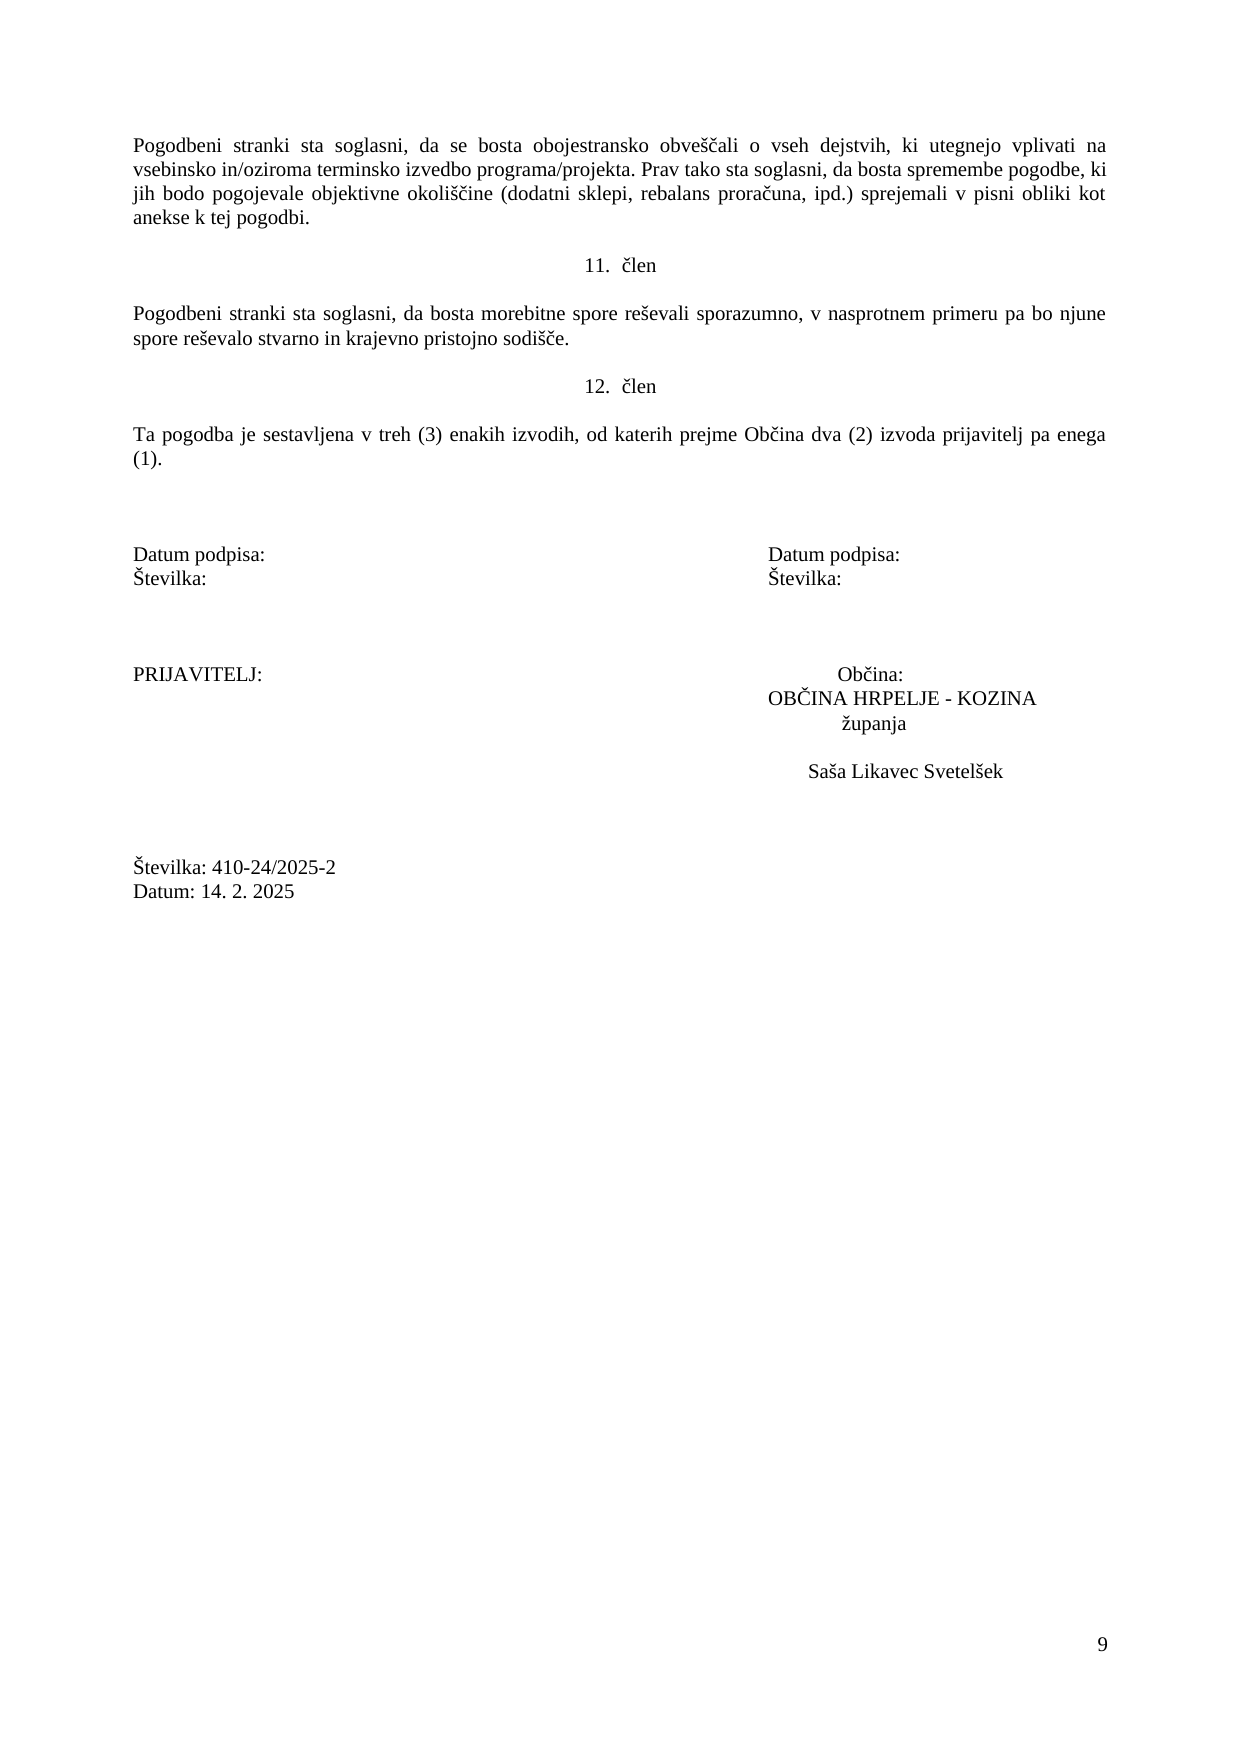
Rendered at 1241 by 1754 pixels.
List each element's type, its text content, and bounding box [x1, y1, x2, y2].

text županja [133, 710, 1107, 734]
list člen [133, 373, 1107, 398]
text OBČINA HRPELJE - KOZINA [133, 686, 1107, 710]
text Datum: 14. 2. 2025 [133, 879, 1107, 903]
text Številka: 410-24/2025-2 [133, 855, 1107, 879]
text Datum podpisa: Datum podpisa: [133, 542, 1107, 566]
list člen [133, 253, 1107, 277]
text Številka: Številka: [133, 566, 1107, 590]
text Ta pogodba je sestavljena v treh (3) enakih izvodih, od katerih prejme Občina dva (2) izvoda prijavitelj pa enega (1). [133, 422, 1107, 470]
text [133, 133, 1107, 229]
text Pogodbeni stranki sta soglasni, da bosta morebitne spore reševali sporazumno, v nasprotnem primeru pa bo njune spore reševalo stvarno in krajevno pristojno sodišče. [133, 301, 1107, 349]
text Saša Likavec Svetelšek [133, 758, 1107, 783]
text PRIJAVITELJ: Občina: [133, 662, 1107, 686]
